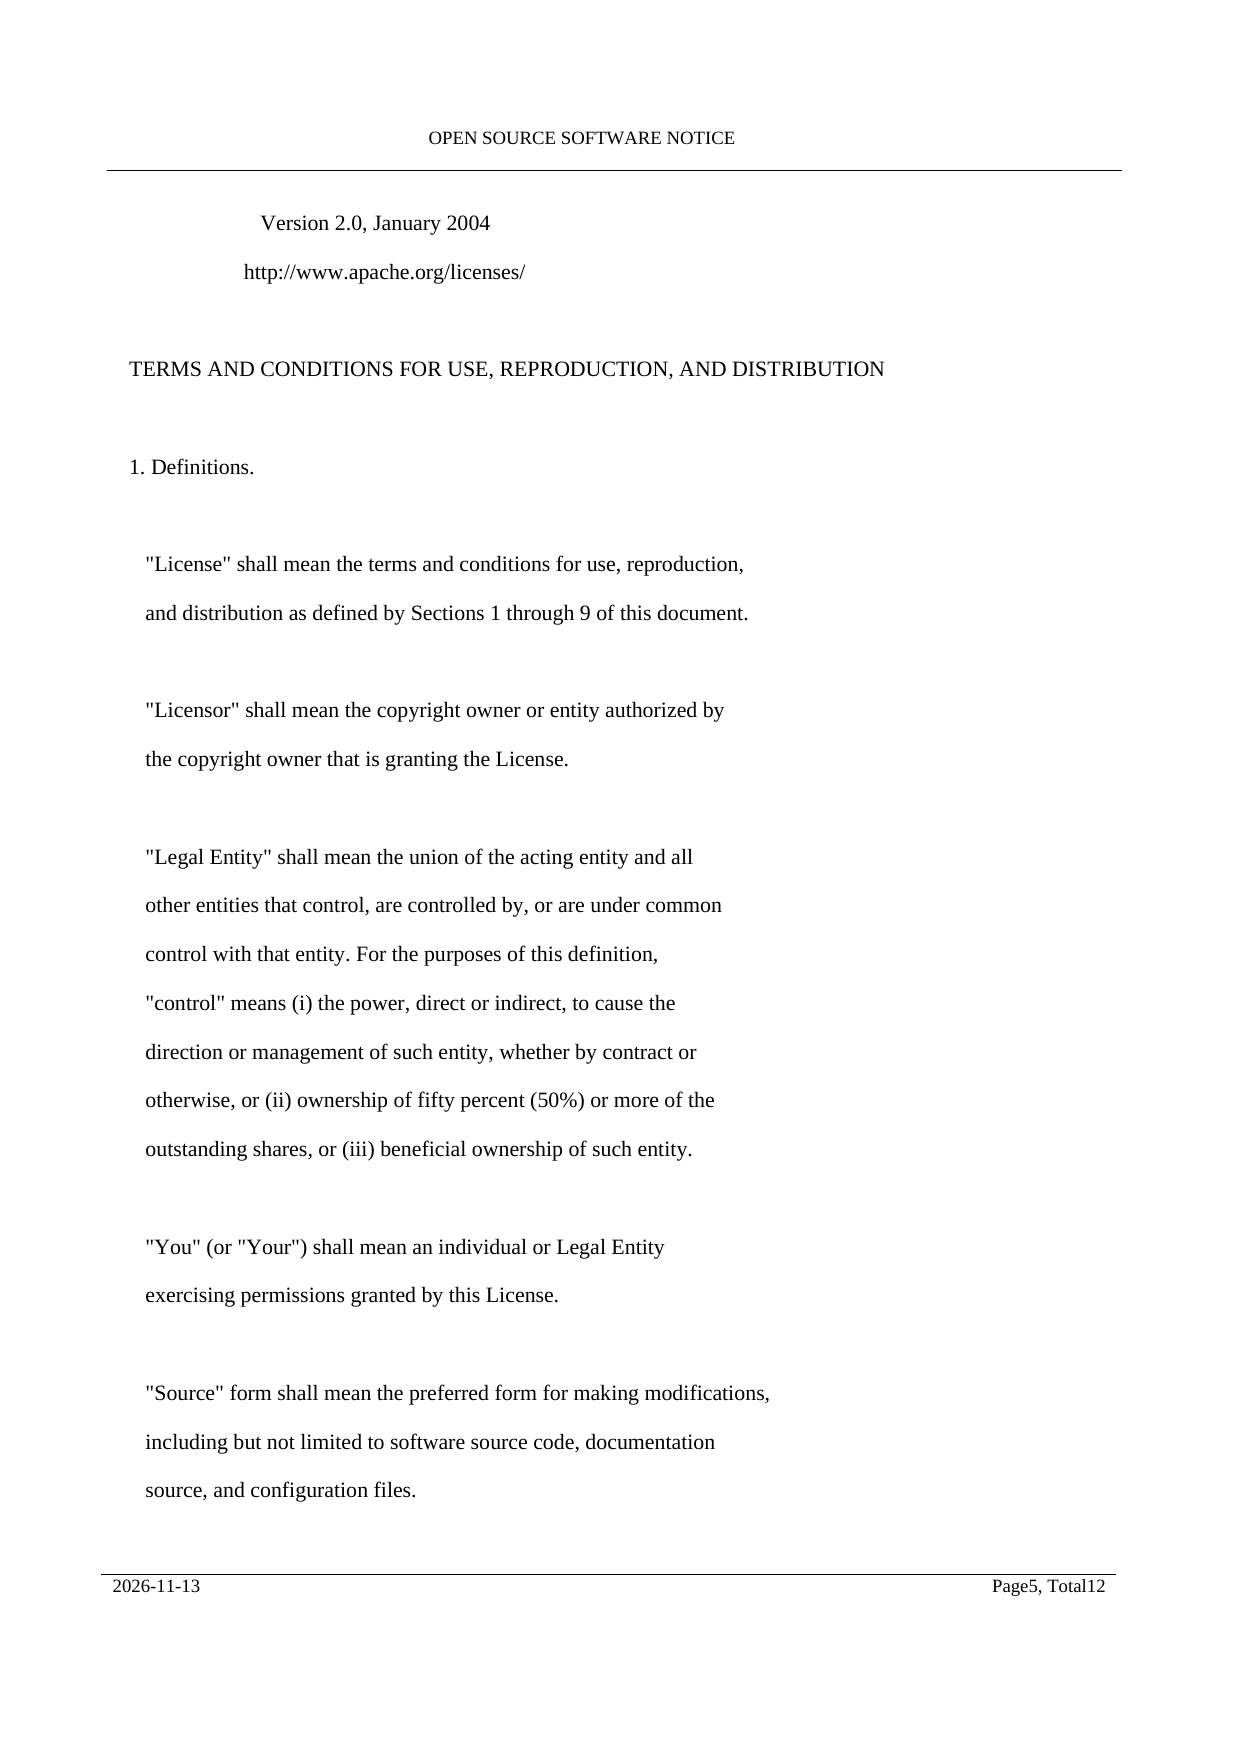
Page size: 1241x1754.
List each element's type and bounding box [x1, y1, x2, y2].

text [112, 206, 1128, 1506]
